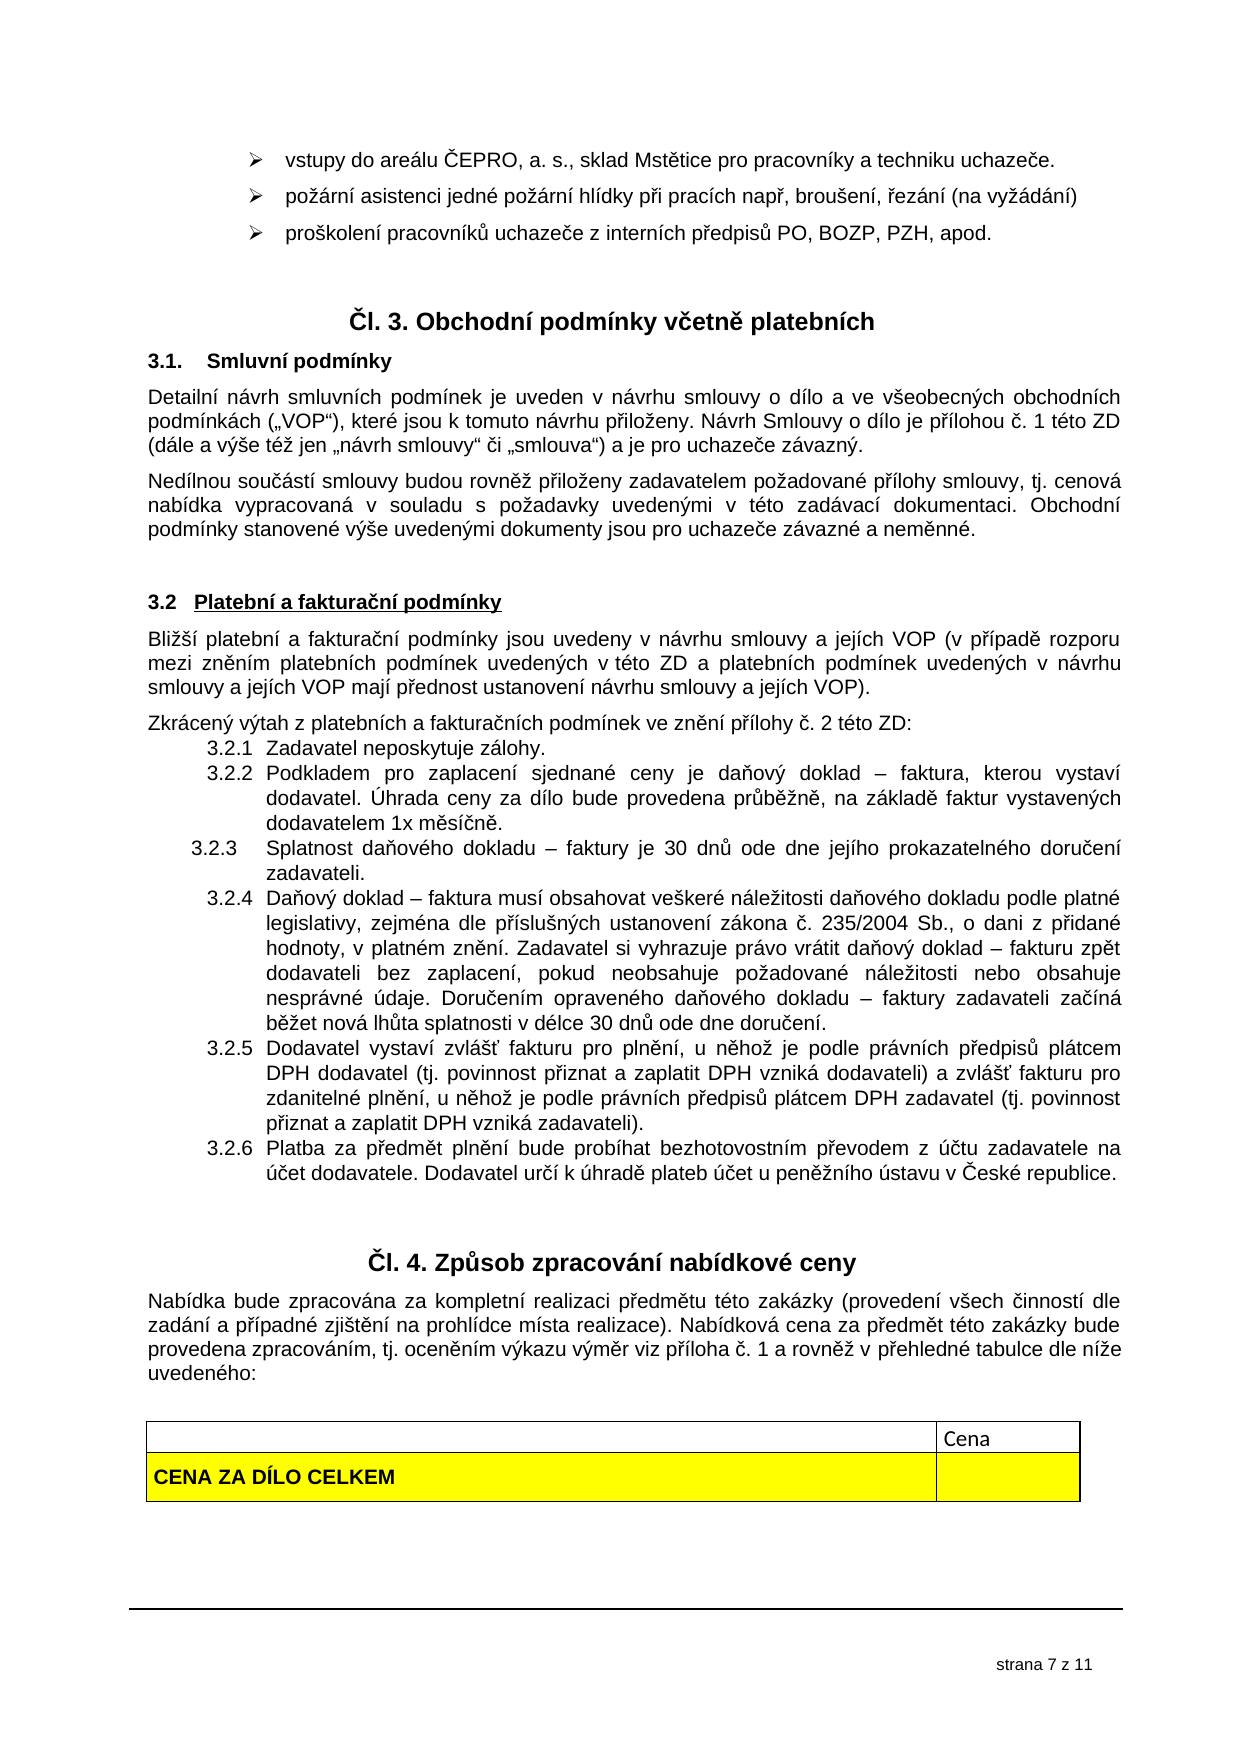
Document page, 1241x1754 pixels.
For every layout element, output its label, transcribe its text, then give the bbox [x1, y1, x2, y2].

list 3.2 Platební a fakturační podmínky [148, 590, 1122, 614]
text Obchodní podmínky včetně platebních [102, 307, 1122, 336]
list Splatnost daňového dokladu – faktury je 30 dnů ode dne jejího prokazatelného doručení zadavateli. [191, 835, 1122, 885]
list Zadavatel neposkytuje zálohy. [207, 735, 1122, 760]
list proškolení pracovníků uchazeče z interních předpisů PO, BOZP, PZH, apod. [248, 221, 1122, 245]
text Nedílnou součástí smlouvy budou rovněž přiloženy zadavatelem požadované přílohy smlouvy, tj. cenová nabídka vypracovaná v souladu s požadavky uvedenými v této zadávací dokumentaci. Obchodní podmínky stanovené výše uvedenými dokumenty jsou pro uchazeče závazné a neměnné. [148, 469, 1122, 541]
list požární asistenci jedné požární hlídky při pracích např, broušení, řezání (na vyžádání) [248, 184, 1122, 208]
list Daňový doklad – faktura musí obsahovat veškeré náležitosti daňového dokladu podle platné legislativy, zejména dle příslušných ustanovení zákona č. 235/2004 Sb., o dani z přidané hodnoty, v platném znění. Zadavatel si vyhrazuje právo vrátit daňový doklad – fakturu zpět dodavateli bez zaplacení, pokud neobsahuje požadované náležitosti nebo obsahuje nesprávné údaje. Doručením opraveného daňového dokladu – faktury zadavateli začíná běžet nová lhůta splatnosti v délce 30 dnů ode dne doručení. [207, 885, 1122, 1035]
list Dodavatel vystaví zvlášť fakturu pro plnění, u něhož je podle právních předpisů plátcem DPH dodavatel (tj. povinnost přiznat a zaplatit DPH vzniká dodavateli) a zvlášť fakturu pro zdanitelné plnění, u něhož je podle právních předpisů plátcem DPH zadavatel (tj. povinnost přiznat a zaplatit DPH vzniká zadavateli). [207, 1035, 1122, 1135]
table_cell CENA ZA DÍLO CELKEM [147, 1453, 936, 1501]
text Způsob zpracování nabídkové ceny [102, 1247, 1122, 1276]
text Nabídka bude zpracována za kompletní realizaci předmětu této zakázky (provedení všech činností dle zadání a případné zjištění na prohlídce místa realizace). Nabídková cena za předmět této zakázky bude provedena zpracováním, tj. oceněním výkazu výměr viz příloha č. 1 a rovněž v přehledné tabulce dle níže uvedeného: [148, 1289, 1122, 1384]
table_cell [937, 1453, 1079, 1501]
list Zkrácený výtah z platebních a fakturačních podmínek ve znění přílohy č. 2 této ZD: [148, 711, 1122, 735]
table_header Cena [937, 1422, 1079, 1452]
list Podkladem pro zaplacení sjednané ceny je daňový doklad – faktura, kterou vystaví dodavatel. Úhrada ceny za dílo bude provedena průběžně, na základě faktur vystavených dodavatelem 1x měsíčně. [207, 760, 1122, 835]
list vstupy do areálu ČEPRO, a. s., sklad Mstětice pro pracovníky a techniku uchazeče. [248, 148, 1122, 172]
list Bližší platební a fakturační podmínky jsou uvedeny v návrhu smlouvy a jejích VOP (v případě rozporu mezi zněním platebních podmínek uvedených v této ZD a platebních podmínek uvedených v návrhu smlouvy a jejích VOP mají přednost ustanovení návrhu smlouvy a jejích VOP). [148, 627, 1122, 698]
text Smluvní podmínky [148, 348, 1122, 372]
list Platba za předmět plnění bude probíhat bezhotovostním převodem z účtu zadavatele na účet dodavatele. Dodavatel určí k úhradě plateb účet u peněžního ústavu v České republice. [207, 1135, 1122, 1185]
text Detailní návrh smluvních podmínek je uveden v návrhu smlouvy o dílo a ve všeobecných obchodních podmínkách („VOP“), které jsou k tomuto návrhu přiloženy. Návrh Smlouvy o dílo je přílohou č. 1 této ZD (dále a výše též jen „návrh smlouvy“ či „smlouva“) a je pro uchazeče závazný. [148, 385, 1122, 457]
table_header [147, 1422, 936, 1452]
